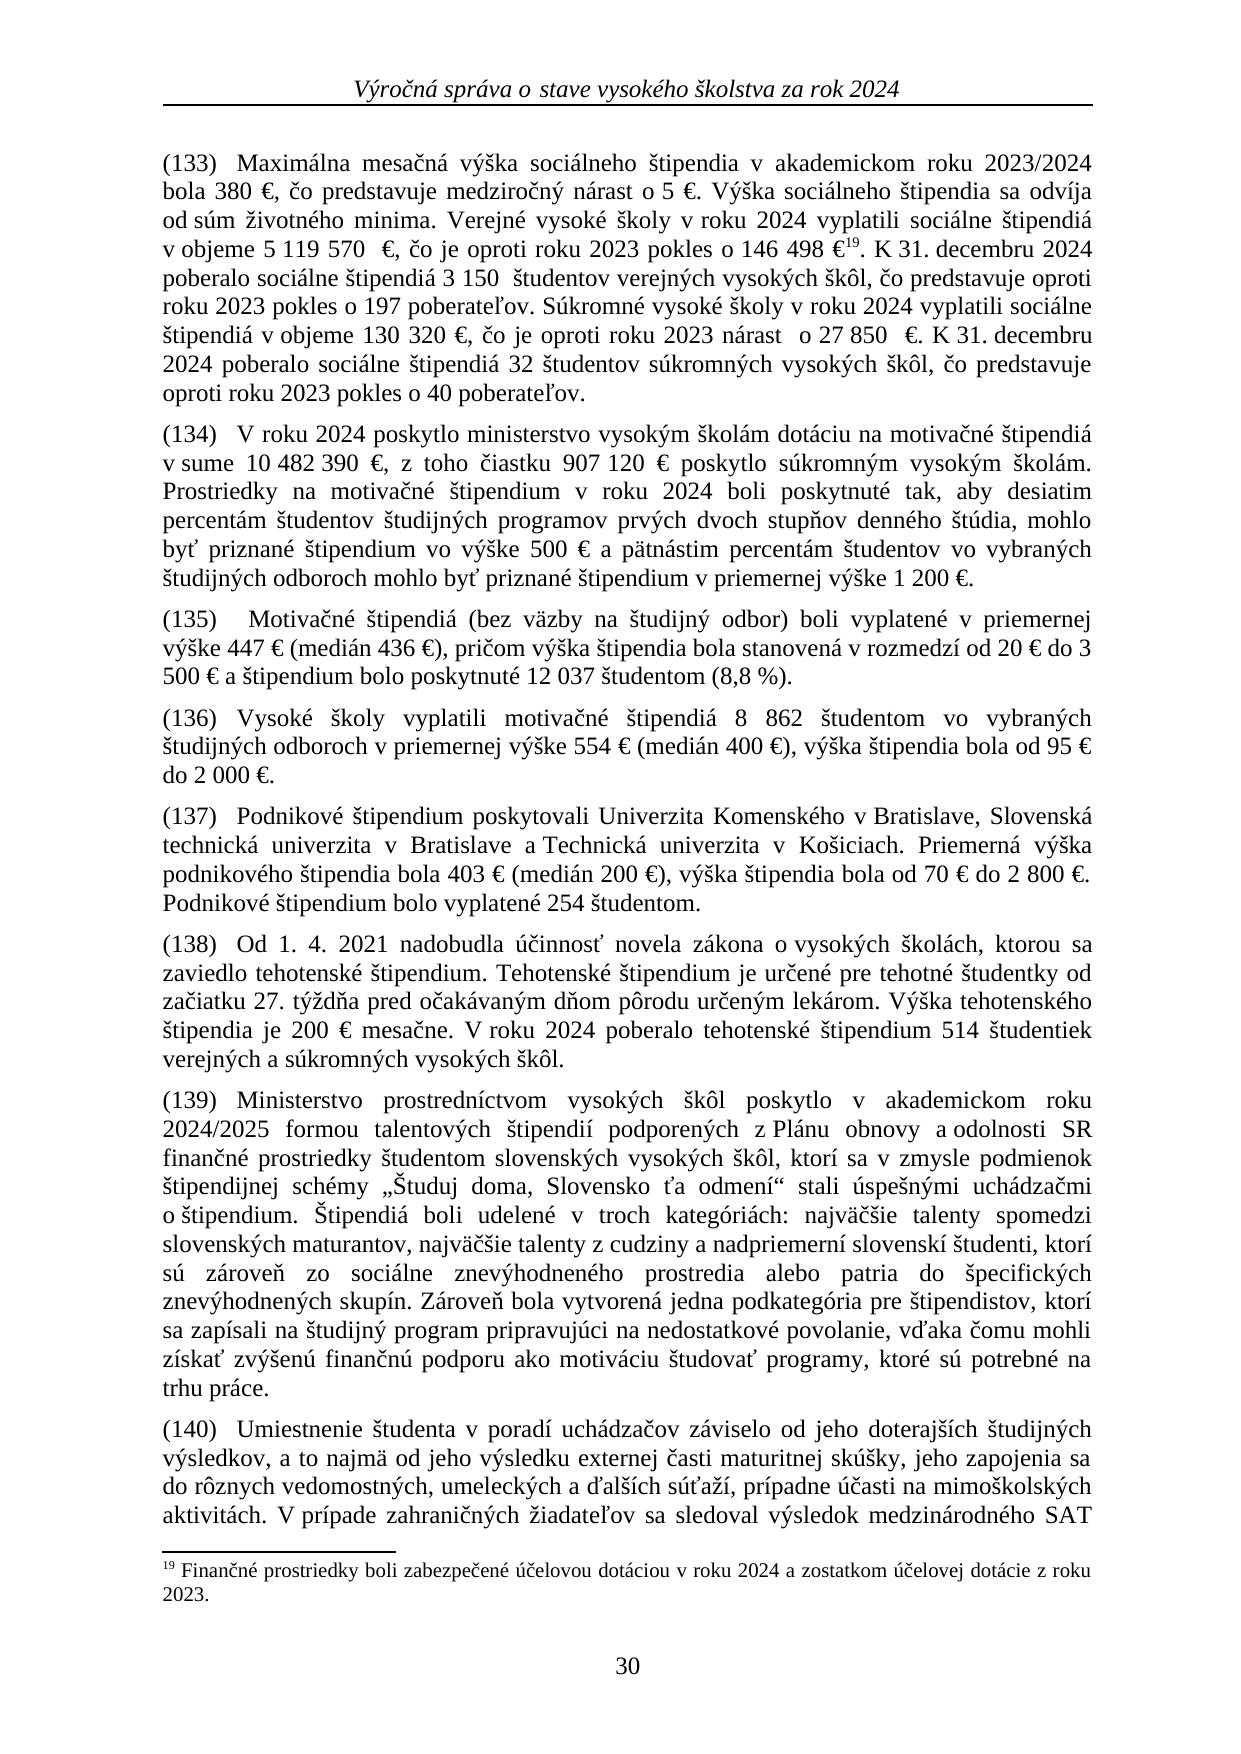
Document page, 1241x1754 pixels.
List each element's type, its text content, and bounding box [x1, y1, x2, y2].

text Maximálna mesačná výška sociálneho štipendia v akademickom roku 2023/2024 bola 380 €, čo predstavuje medziročný nárast o 5 €. Výška sociálneho štipendia sa odvíja od súm životného minima. Verejné vysoké školy v roku 2024 vyplatili sociálne štipendiá v objeme 5 119 570 €, čo je oproti roku 2023 pokles o 146 498 €. K 31. decembru 2024 poberalo sociálne štipendiá 3 150 študentov verejných vysokých škôl, čo predstavuje oproti roku 2023 pokles o 197 poberateľov. Súkromné vysoké školy v roku 2024 vyplatili sociálne štipendiá v objeme 130 320 €, čo je oproti roku 2023 nárast o 27 850 €. K 31. decembru 2024 poberalo sociálne štipendiá 32 študentov súkromných vysokých škôl, čo predstavuje oproti roku 2023 pokles o 40 poberateľov. [162, 148, 1093, 406]
text Od 1. 4. 2021 nadobudla účinnosť novela zákona o vysokých školách, ktorou sa zaviedlo tehotenské štipendium. Tehotenské štipendium je určené pre tehotné študentky od začiatku 27. týždňa pred očakávaným dňom pôrodu určeným lekárom. Výška tehotenského štipendia je 200 € mesačne. V roku 2024 poberalo tehotenské štipendium 514 študentiek verejných a súkromných vysokých škôl. [162, 929, 1093, 1073]
text Motivačné štipendiá (bez väzby na študijný odbor) boli vyplatené v priemernej výške 447 € (medián 436 €), pričom výška štipendia bola stanovená v rozmedzí od 20 € do 3 500 € a štipendium bolo poskytnuté 12 037 študentom (8,8 %). [162, 604, 1093, 690]
text Ministerstvo prostredníctvom vysokých škôl poskytlo v akademickom roku 2024/2025 formou talentových štipendií podporených z Plánu obnovy a odolnosti SR finančné prostriedky študentom slovenských vysokých škôl, ktorí sa v zmysle podmienok štipendijnej schémy „Študuj doma, Slovensko ťa odmení“ stali úspešnými uchádzačmi o štipendium. Štipendiá boli udelené v troch kategóriách: najväčšie talenty spomedzi slovenských maturantov, najväčšie talenty z cudziny a nadpriemerní slovenskí študenti, ktorí sú zároveň zo sociálne znevýhodneného prostredia alebo patria do špecifických znevýhodnených skupín. Zároveň bola vytvorená jedna podkategória pre štipendistov, ktorí sa zapísali na študijný program pripravujúci na nedostatkové povolanie, vďaka čomu mohli získať zvýšenú finančnú podporu ako motiváciu študovať programy, ktoré sú potrebné na trhu práce. [162, 1085, 1093, 1401]
text V roku 2024 poskytlo ministerstvo vysokým školám dotáciu na motivačné štipendiá v sume 10 482 390 €, z toho čiastku 907 120 € poskytlo súkromným vysokým školám. Prostriedky na motivačné štipendium v roku 2024 boli poskytnuté tak, aby desiatim percentám študentov študijných programov prvých dvoch stupňov denného štúdia, mohlo byť priznané štipendium vo výške 500 € a pätnástim percentám študentov vo vybraných študijných odboroch mohlo byť priznané štipendium v priemernej výške 1 200 €. [162, 419, 1093, 591]
text Podnikové štipendium poskytovali Univerzita Komenského v Bratislave, Slovenská technická univerzita v Bratislave a Technická univerzita v Košiciach. Priemerná výška podnikového štipendia bola 403 € (medián 200 €), výška štipendia bola od 70 € do 2 800 €. Podnikové štipendium bolo vyplatené 254 študentom. [162, 801, 1093, 916]
text Vysoké školy vyplatili motivačné štipendiá 8 862 študentom vo vybraných študijných odboroch v priemernej výške 554 € (medián 400 €), výška štipendia bola od 95 € do 2 000 €. [162, 703, 1093, 789]
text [162, 1414, 1093, 1529]
